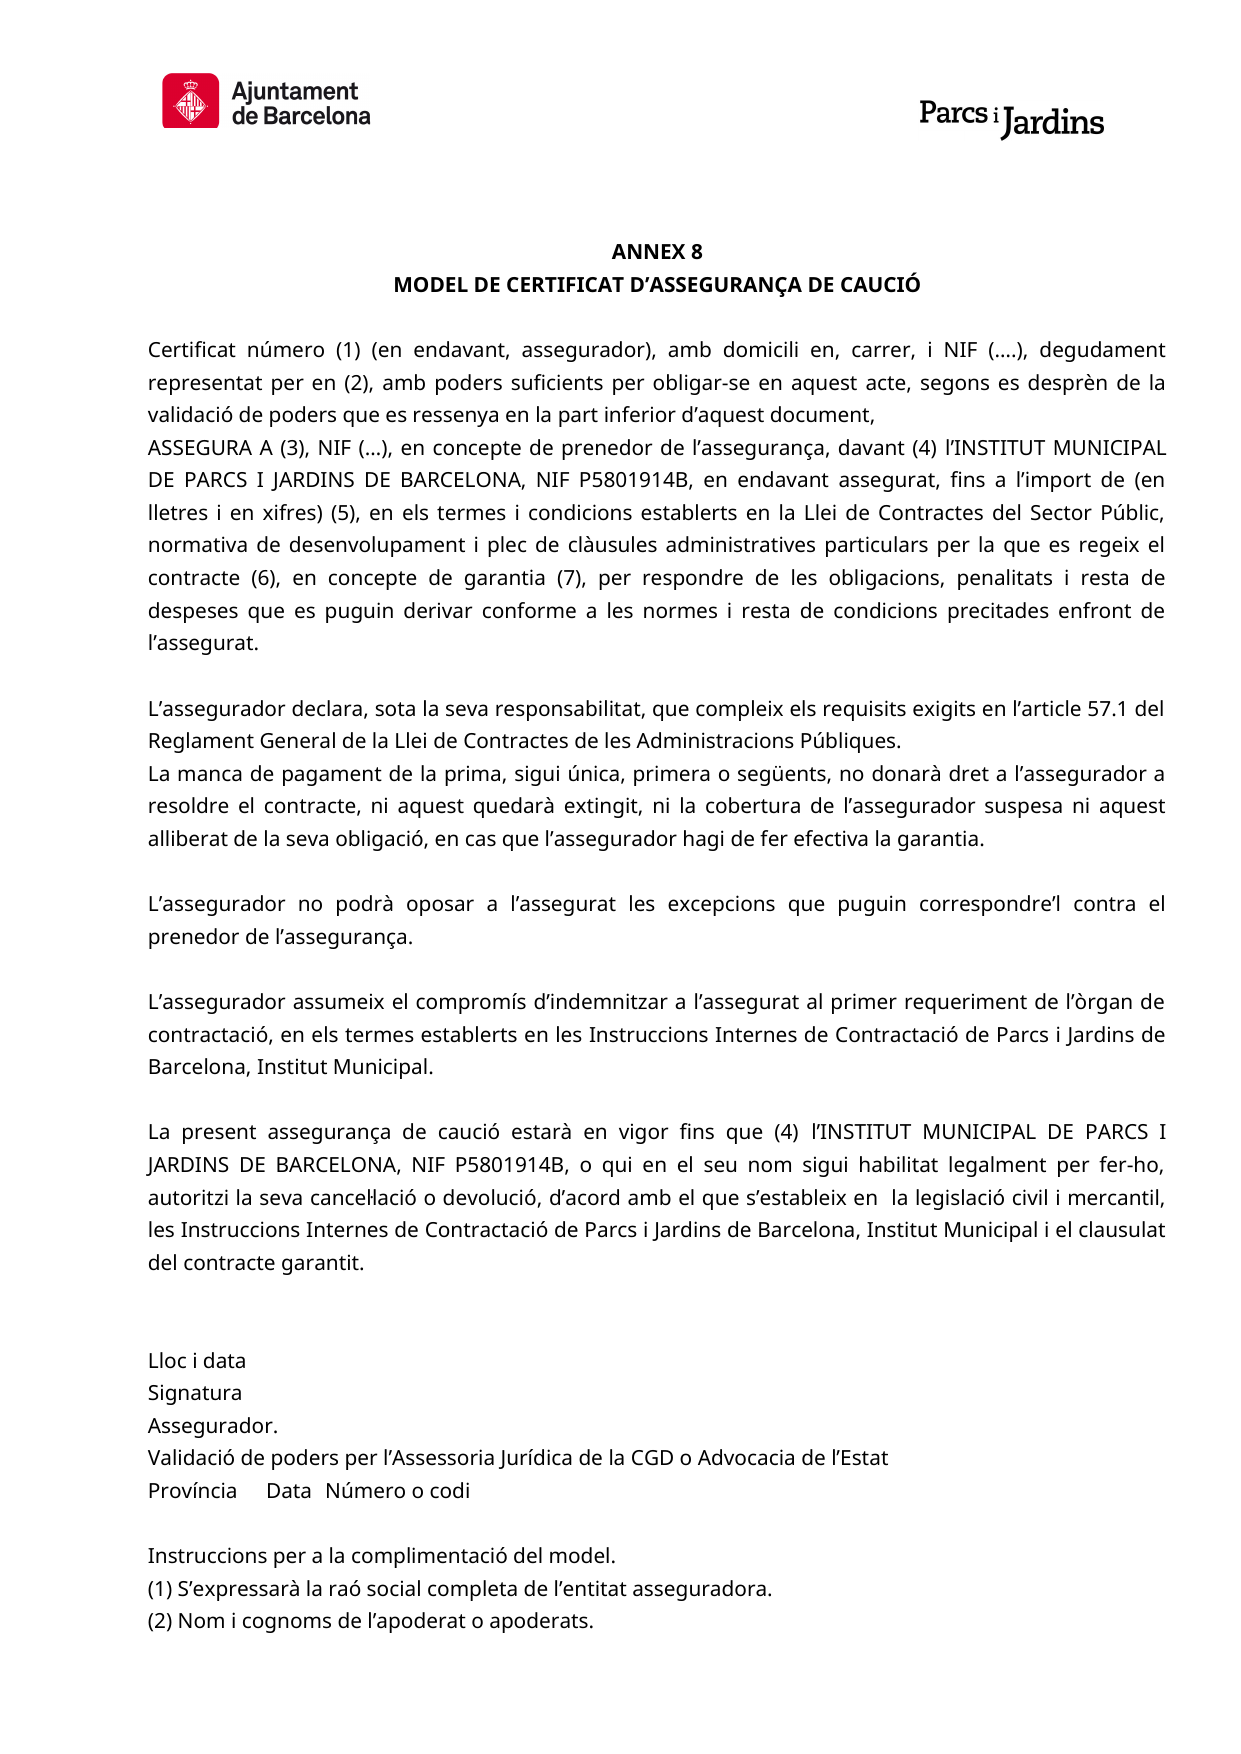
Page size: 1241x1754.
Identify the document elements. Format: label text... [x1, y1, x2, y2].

text MODEL DE CERTIFICAT D’ASSEGURANÇA DE CAUCIÓ [148, 270, 1167, 298]
text Validació de poders per l’Assessoria Jurídica de la CGD o Advocacia de l’Estat [148, 1443, 1167, 1472]
text L’assegurador no podrà oposar a l’assegurat les excepcions que puguin correspondre’l contra el prenedor de l’assegurança. [148, 889, 1167, 950]
text Certificat número (1) (en endavant, assegurador), amb domicili en, carrer, i NIF (….), degudament representat per en (2), amb poders suficients per obligar-se en aquest acte, segons es desprèn de la validació de poders que es ressenya en la part inferior d’aquest document, [148, 335, 1167, 429]
text Instruccions per a la complimentació del model. [148, 1541, 1167, 1570]
text La manca de pagament de la prima, sigui única, primera o següents, no donarà dret a l’assegurador a resoldre el contracte, ni aquest quedarà extingit, ni la cobertura de l’assegurador suspesa ni aquest alliberat de la seva obligació, en cas que l’assegurador hagi de fer efectiva la garantia. [148, 759, 1167, 852]
text (1) S’expressarà la raó social completa de l’entitat asseguradora. [148, 1574, 1167, 1602]
text L’assegurador declara, sota la seva responsabilitat, que compleix els requisits exigits en l’article 57.1 del Reglament General de la Llei de Contractes de les Administracions Públiques. [148, 694, 1167, 755]
text (2) Nom i cognoms de l’apoderat o apoderats. [148, 1607, 1167, 1635]
text La present assegurança de caució estarà en vigor fins que (4) l’INSTITUT MUNICIPAL DE PARCS I JARDINS DE BARCELONA, NIF P5801914B, o qui en el seu nom sigui habilitat legalment per fer-ho, autoritzi la seva cancel·lació o devolució, d’acord amb el que s’estableix en la legislació civil i mercantil, les Instruccions Internes de Contractació de Parcs i Jardins de Barcelona, Institut Municipal i el clausulat del contracte garantit. [148, 1117, 1167, 1276]
text ANNEX 8 [148, 237, 1167, 266]
text ASSEGURA A (3), NIF (…), en concepte de prenedor de l’assegurança, davant (4) l’INSTITUT MUNICIPAL DE PARCS I JARDINS DE BARCELONA, NIF P5801914B, en endavant assegurat, fins a l’import de (en lletres i en xifres) (5), en els termes i condicions establerts en la Llei de Contractes del Sector Públic, normativa de desenvolupament i plec de clàusules administratives particulars per la que es regeix el contracte (6), en concepte de garantia (7), per respondre de les obligacions, penalitats i resta de despeses que es puguin derivar conforme a les normes i resta de condicions precitades enfront de l’assegurat. [148, 433, 1167, 657]
text Lloc i data [148, 1346, 1167, 1374]
picture [162, 73, 371, 128]
text Assegurador. [148, 1411, 1167, 1439]
picture [918, 100, 1105, 141]
text Província Data Número o codi [148, 1476, 1167, 1504]
text L’assegurador assumeix el compromís d’indemnitzar a l’assegurat al primer requeriment de l’òrgan de contractació, en els termes establerts en les Instruccions Internes de Contractació de Parcs i Jardins de Barcelona, Institut Municipal. [148, 987, 1167, 1081]
text Signatura [148, 1378, 1167, 1407]
